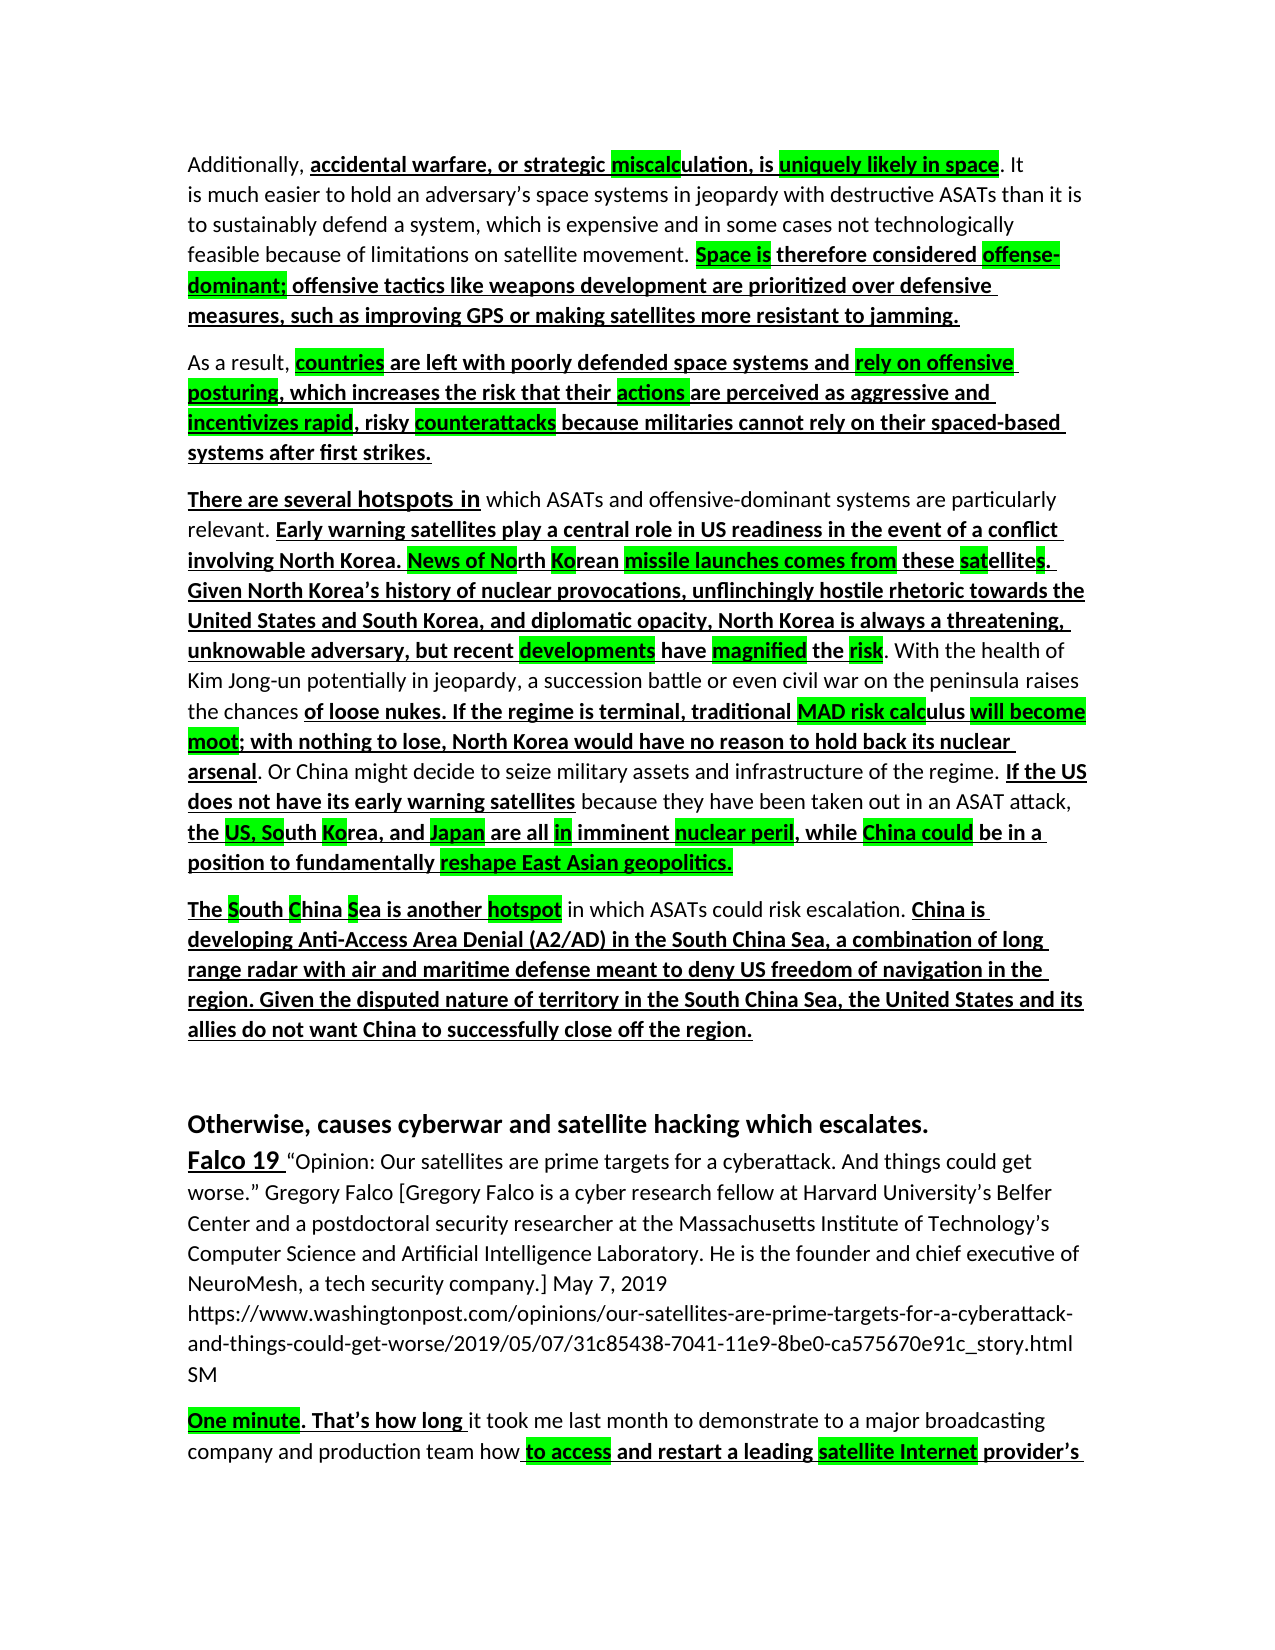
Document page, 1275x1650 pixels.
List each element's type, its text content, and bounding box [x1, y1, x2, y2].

text There are several hotspots in which ASATs and offensive-dominant systems are particularly relevant. Early warning satellites play a central role in US readiness in the event of a conflict involving North Korea. News of North Korean missile launches comes from these satellites. Given North Korea’s history of nuclear provocations, unflinchingly hostile rhetoric towards the United States and South Korea, and diplomatic opacity, North Korea is always a threatening, unknowable adversary, but recent developments have magnified the risk. With the health of Kim Jong-un potentially in jeopardy, a succession battle or even civil war on the peninsula raises the chances of loose nukes. If the regime is terminal, traditional MAD risk calculus will become moot; with nothing to lose, North Korea would have no reason to hold back its nuclear arsenal. Or China might decide to seize military assets and infrastructure of the regime. If the US does not have its early warning satellites because they have been taken out in an ASAT attack, the US, South Korea, and Japan are all in imminent nuclear peril, while China could be in a position to fundamentally reshape East Asian geopolitics. [187, 485, 1087, 876]
text The South China Sea is another hotspot in which ASATs could risk escalation. China is developing Anti-Access Area Denial (A2/AD) in the South China Sea, a combination of long range radar with air and maritime defense meant to deny US freedom of navigation in the region. Given the disputed nature of territory in the South China Sea, the United States and its allies do not want China to successfully close off the region. [187, 895, 1087, 1044]
text Additionally, accidental warfare, or strategic miscalculation, is uniquely likely in space. It is much easier to hold an adversary’s space systems in jeopardy with destructive ASATs than it is to sustainably defend a system, which is expensive and in some cases not technologically feasible because of limitations on satellite movement. Space is therefore considered offense-dominant; offensive tactics like weapons development are prioritized over defensive measures, such as improving GPS or making satellites more resistant to jamming. [187, 150, 1087, 329]
text As a result, countries are left with poorly defended space systems and rely on offensive posturing, which increases the risk that their actions are perceived as aggressive and incentivizes rapid, risky counterattacks because militaries cannot rely on their spaced-based systems after first strikes. [187, 348, 1087, 467]
subtitle Otherwise, causes cyberwar and satellite hacking which escalates. [187, 1108, 1087, 1141]
text Falco 19 “Opinion: Our satellites are prime targets for a cyberattack. And things could get worse.” Gregory Falco [Gregory Falco is a cyber research fellow at Harvard University’s Belfer Center and a postdoctoral security researcher at the Massachusetts Institute of Technology’s Computer Science and Artificial Intelligence Laboratory. He is the founder and chief executive of NeuroMesh, a tech security company.] May 7, 2019 https://www.washingtonpost.com/opinions/our-satellites-are-prime-targets-for-a-cyberattack-and-things-could-get-worse/2019/05/07/31c85438-7041-11e9-8be0-ca575670e91c_story.html SM [187, 1143, 1087, 1388]
